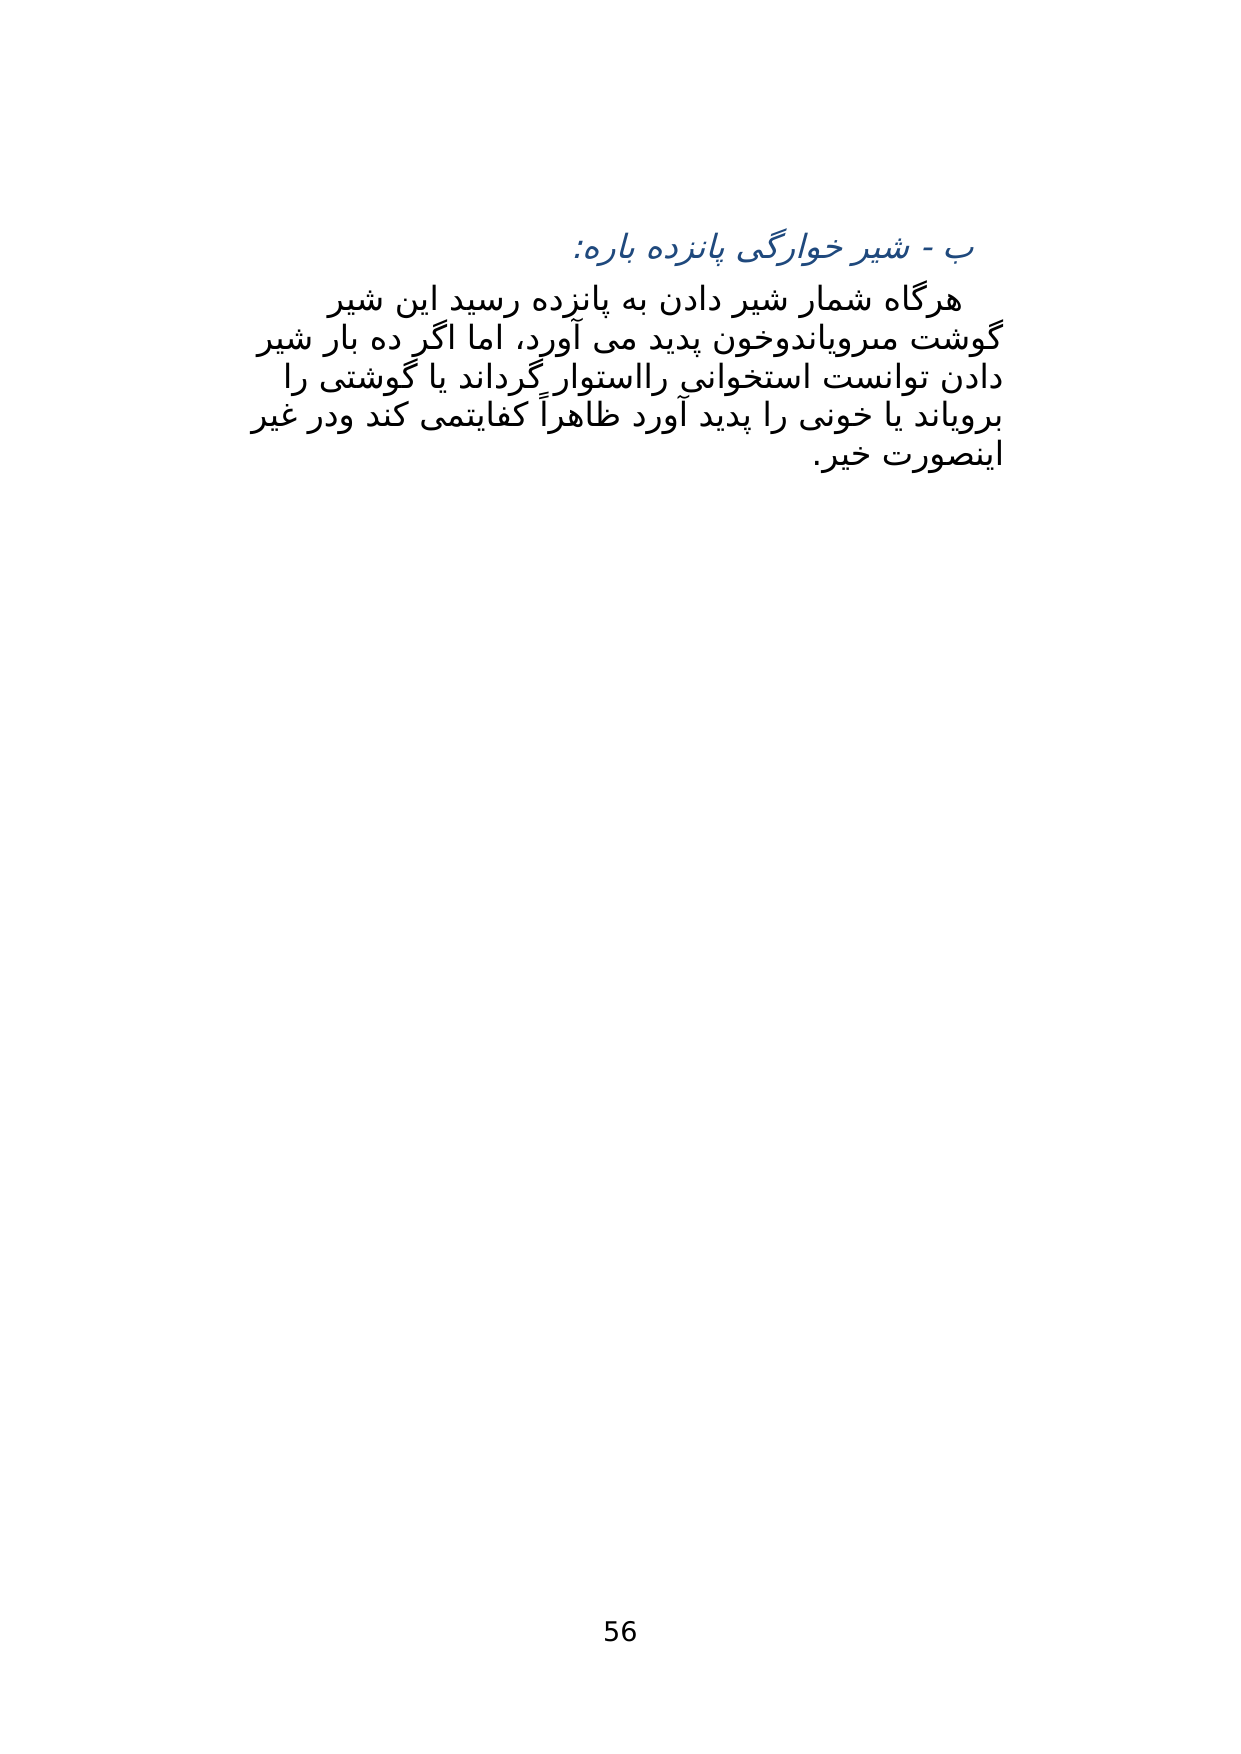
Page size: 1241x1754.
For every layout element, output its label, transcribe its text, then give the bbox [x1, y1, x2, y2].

text هرگاه شمار شير دادن به پانزده رسيد اين شير گوشت مى‏روياندوخون پديد مى آورد، اما اگر ده بار شير دادن توانست استخوانى رااستوار گرداند يا گوشتى را بروياند يا خونى را پديد آورد ظاهراً كفايت‏مى كند ودر غير اينصورت خير. [236, 279, 1004, 474]
subtitle ب - شير خوارگى پانزده باره: [236, 228, 1004, 267]
